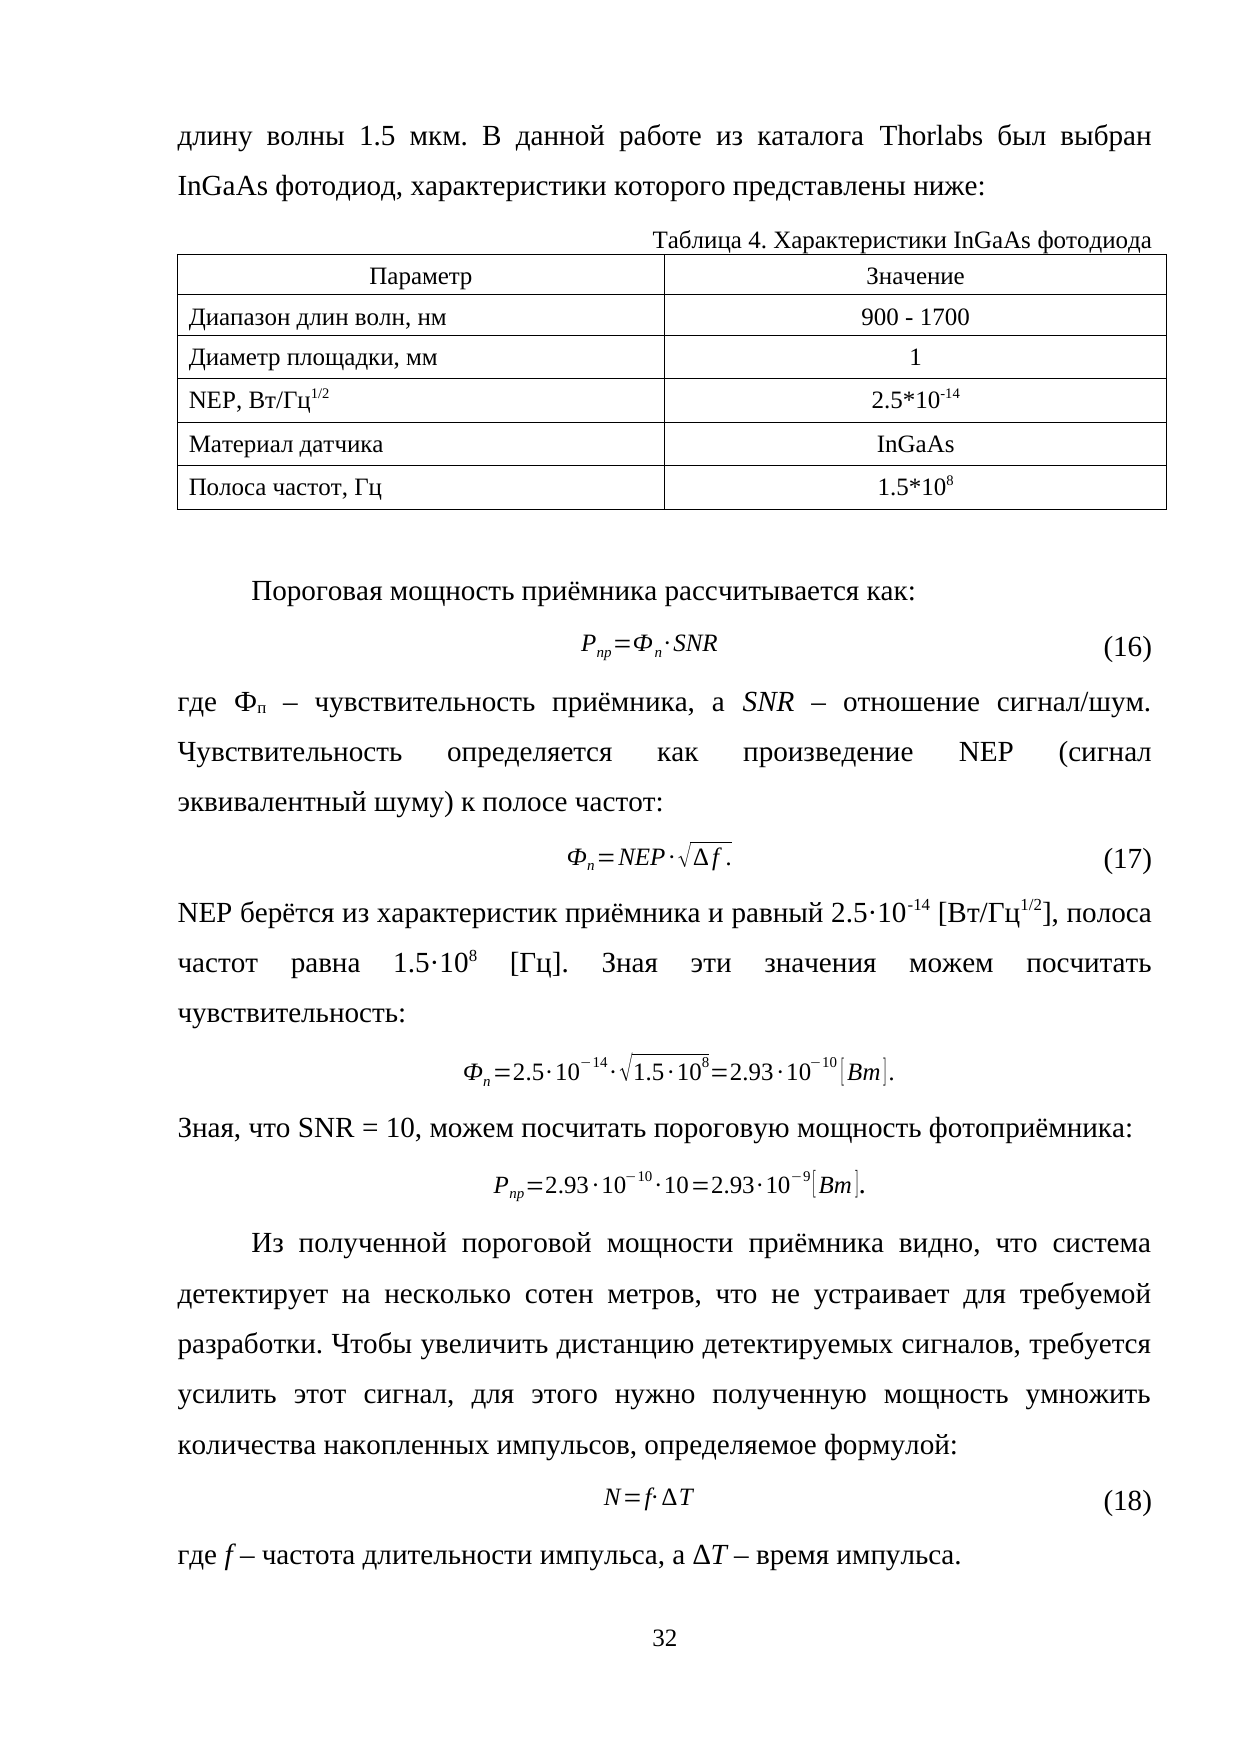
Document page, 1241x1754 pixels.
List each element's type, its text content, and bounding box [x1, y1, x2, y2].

table_cell Диапазон длин волн, нм [178, 295, 664, 335]
table_cell Полоса частот, Гц [178, 466, 664, 509]
table_header (18) [1092, 1477, 1163, 1531]
table_cell 1.5*108 [665, 466, 1166, 509]
table_cell Материал датчика [178, 423, 664, 464]
text Зная, что SNR = 10, можем посчитать пороговую мощность фотоприёмника: [177, 1110, 1152, 1144]
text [177, 118, 1152, 202]
table_header Параметр [178, 255, 664, 294]
text Пороговая мощность приёмника рассчитывается как: [177, 573, 1152, 607]
table_cell 900 - 1700 [665, 295, 1166, 335]
text Из полученной пороговой мощности приёмника видно, что система детектирует на несколько сотен метров, что не устраивает для требуемой разработки. Чтобы увеличить дистанцию детектируемых сигналов, требуется усилить этот сигнал, для этого нужно полученную мощность умножить количества накопленных импульсов, определяемое формулой: [177, 1226, 1152, 1460]
text где f – частота длительности импульса, а ∆Т – время импульса. [177, 1537, 1181, 1571]
text . [177, 1167, 1181, 1202]
table_cell InGaAs [665, 423, 1166, 464]
text NEP берётся из характеристик приёмника и равный 2.5·10-14 [Вт/Гц1/2], полоса частот равна 1.5·108 [Гц]. Зная эти значения можем посчитать чувствительность: [177, 895, 1152, 1029]
text где Фп – чувствительность приёмника, а SNR – отношение сигнал/шум. Чувствительность определяется как произведение NEP (сигнал эквивалентный шуму) к полосе частот: [177, 684, 1152, 818]
table_cell NEP, Вт/Гц1/2 [178, 379, 664, 422]
table_header Значение [665, 255, 1166, 294]
table_cell 2.5*10-14 [665, 379, 1166, 422]
table_header [177, 1477, 1092, 1531]
table_header (17) [1092, 835, 1163, 889]
table_cell Диаметр площадки, мм [178, 336, 664, 377]
table_header [177, 835, 1092, 889]
table_header [177, 623, 1092, 677]
text Таблица 4. Характеристики InGaAs фотодиода [177, 225, 1152, 254]
table_header (16) [1092, 623, 1163, 677]
table_cell 1 [665, 336, 1166, 377]
